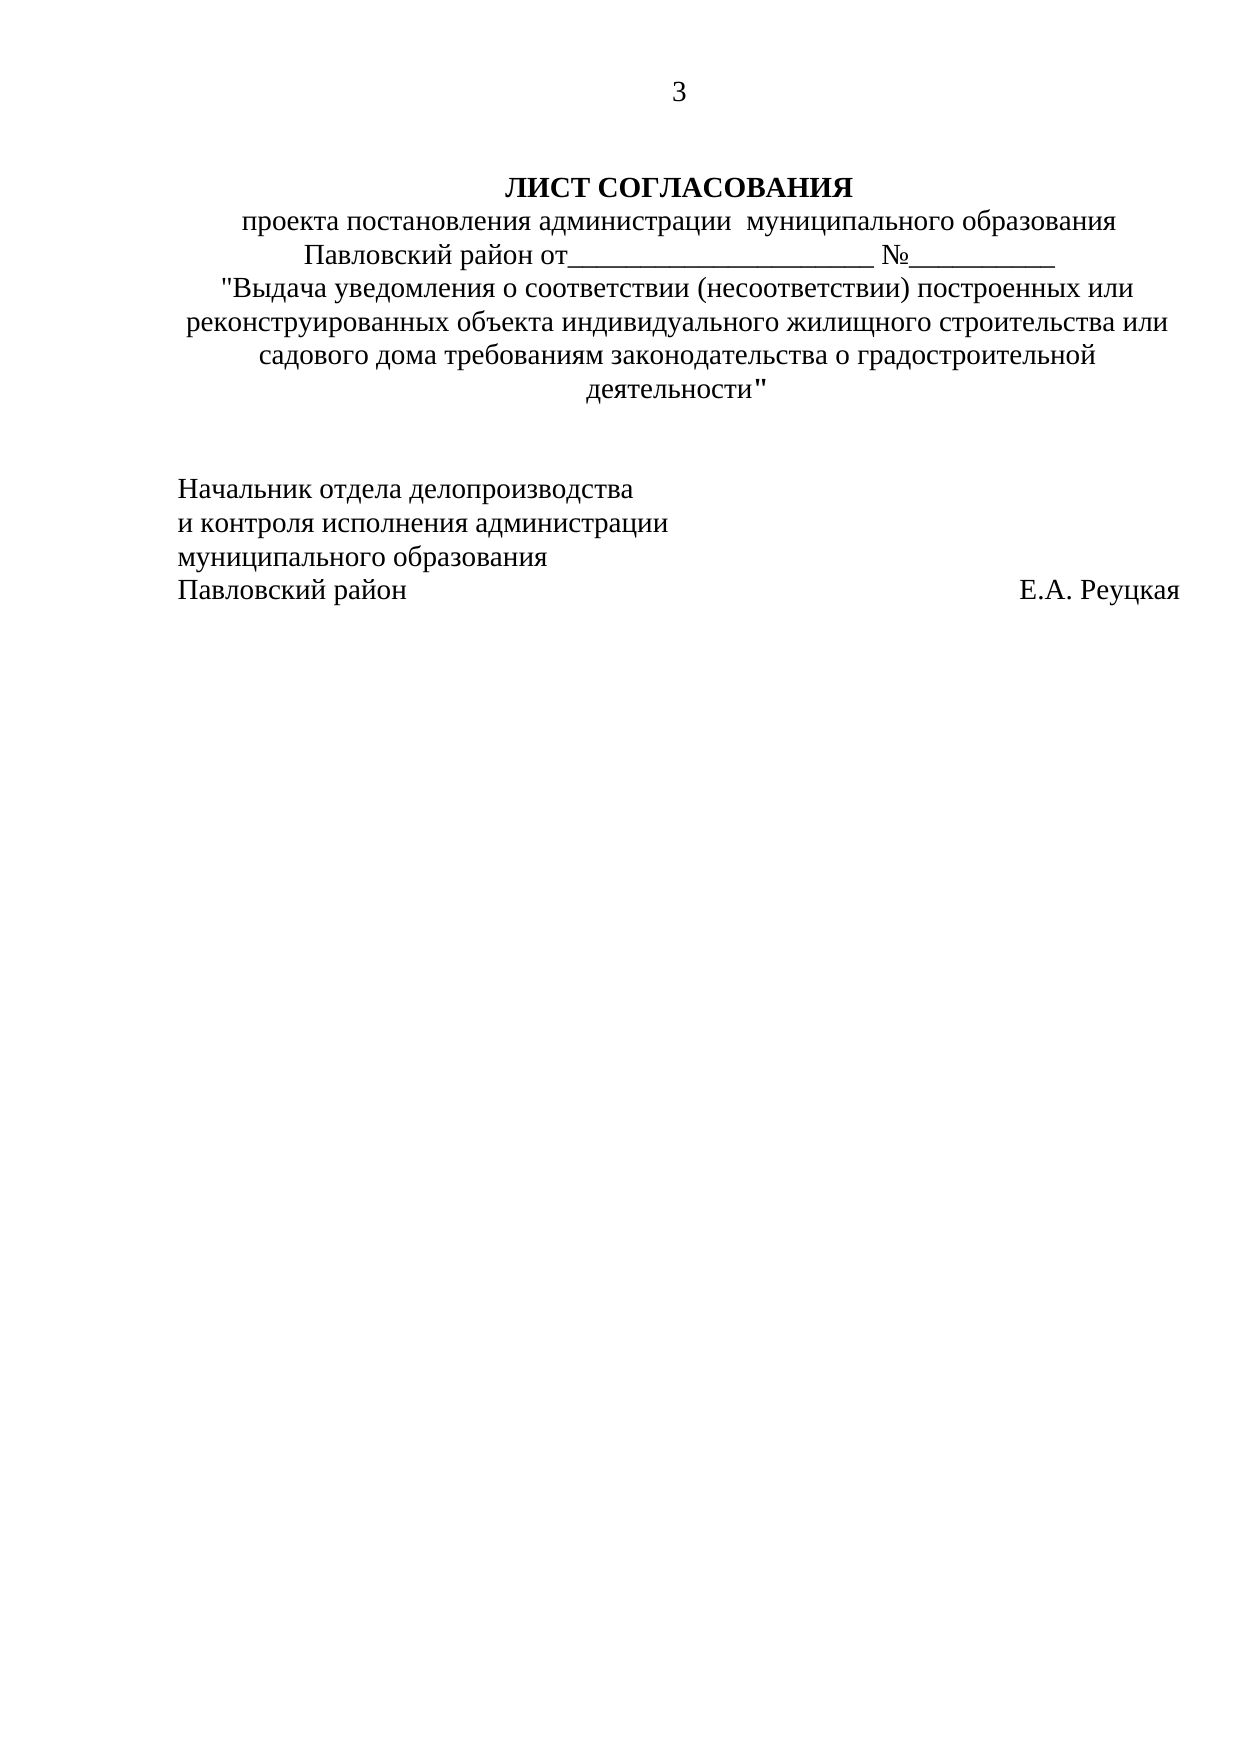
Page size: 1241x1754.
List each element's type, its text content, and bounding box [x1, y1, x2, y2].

text Павловский район Е.А. Реуцкая [177, 572, 1181, 606]
text Павловский район от_____________________ №__________ [177, 237, 1181, 270]
text ЛИСТ СОГЛАСОВАНИЯ [177, 170, 1181, 203]
text деятельности" [177, 371, 1177, 404]
text "Выдача уведомления о соответствии (несоответствии) построенных или [177, 270, 1177, 304]
text муниципального образования [177, 539, 1181, 572]
text Начальник отдела делопроизводства [177, 472, 1181, 505]
text и контроля исполнения администрации [177, 505, 1181, 539]
text реконструированных объекта индивидуального жилищного строительства или садового дома требованиям законодательства о градостроительной [177, 304, 1177, 371]
text проекта постановления администрации муниципального образования [177, 203, 1181, 237]
